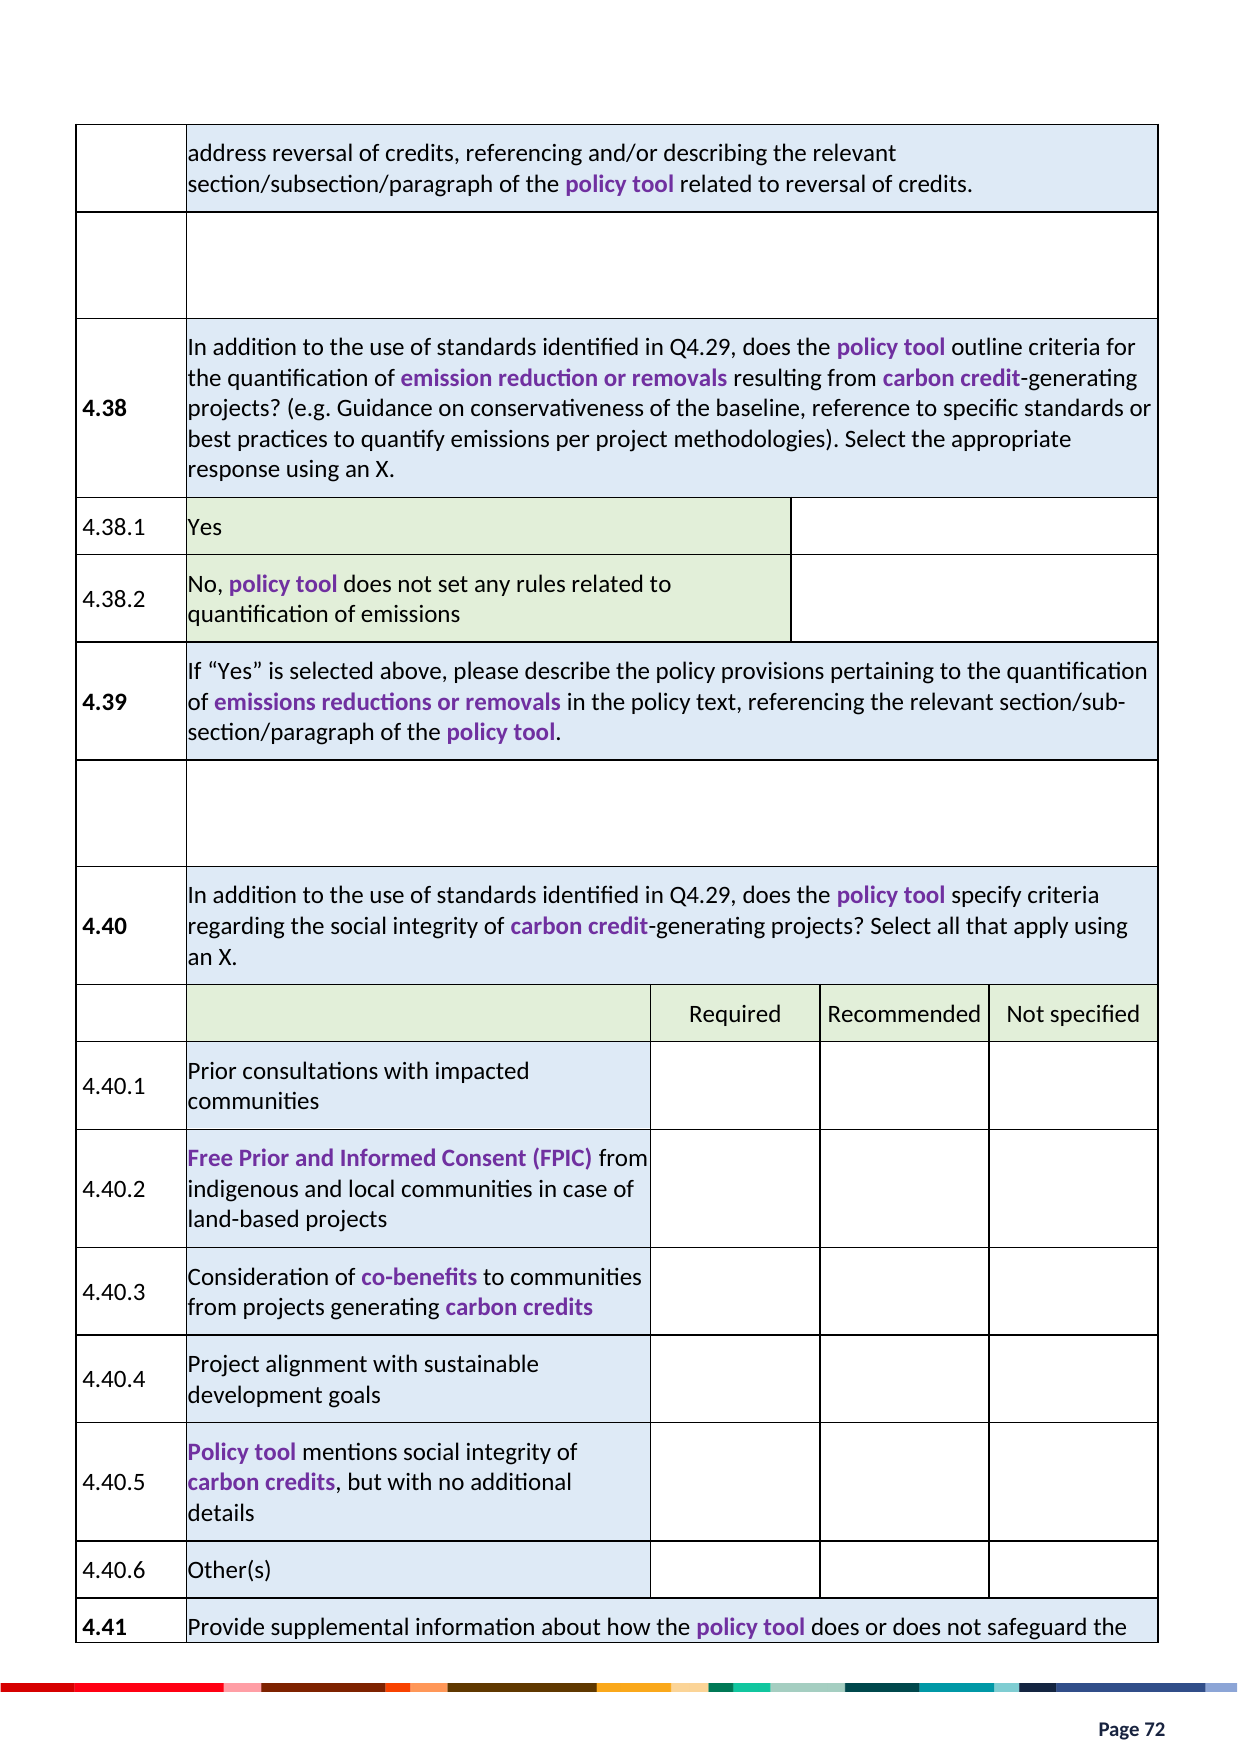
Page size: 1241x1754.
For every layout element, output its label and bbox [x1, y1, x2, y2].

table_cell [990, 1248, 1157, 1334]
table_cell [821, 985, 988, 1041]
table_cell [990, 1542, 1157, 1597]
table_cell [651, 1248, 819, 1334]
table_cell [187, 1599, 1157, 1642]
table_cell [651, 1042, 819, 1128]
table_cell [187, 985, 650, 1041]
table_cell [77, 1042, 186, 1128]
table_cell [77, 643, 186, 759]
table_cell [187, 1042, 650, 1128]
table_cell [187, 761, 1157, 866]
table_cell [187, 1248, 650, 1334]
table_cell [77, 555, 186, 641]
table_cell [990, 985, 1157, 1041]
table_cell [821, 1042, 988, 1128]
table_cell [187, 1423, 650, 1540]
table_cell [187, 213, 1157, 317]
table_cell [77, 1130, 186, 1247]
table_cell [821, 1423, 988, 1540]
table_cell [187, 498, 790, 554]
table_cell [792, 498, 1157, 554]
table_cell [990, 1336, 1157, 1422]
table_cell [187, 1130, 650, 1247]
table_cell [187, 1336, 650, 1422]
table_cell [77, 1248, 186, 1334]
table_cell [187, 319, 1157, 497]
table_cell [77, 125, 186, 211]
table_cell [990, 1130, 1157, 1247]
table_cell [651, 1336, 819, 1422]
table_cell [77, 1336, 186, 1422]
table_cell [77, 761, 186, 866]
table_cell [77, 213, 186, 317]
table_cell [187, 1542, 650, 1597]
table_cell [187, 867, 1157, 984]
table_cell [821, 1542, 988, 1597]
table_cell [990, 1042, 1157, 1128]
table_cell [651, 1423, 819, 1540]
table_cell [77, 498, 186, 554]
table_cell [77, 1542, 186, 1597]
picture [0, 1683, 1236, 1692]
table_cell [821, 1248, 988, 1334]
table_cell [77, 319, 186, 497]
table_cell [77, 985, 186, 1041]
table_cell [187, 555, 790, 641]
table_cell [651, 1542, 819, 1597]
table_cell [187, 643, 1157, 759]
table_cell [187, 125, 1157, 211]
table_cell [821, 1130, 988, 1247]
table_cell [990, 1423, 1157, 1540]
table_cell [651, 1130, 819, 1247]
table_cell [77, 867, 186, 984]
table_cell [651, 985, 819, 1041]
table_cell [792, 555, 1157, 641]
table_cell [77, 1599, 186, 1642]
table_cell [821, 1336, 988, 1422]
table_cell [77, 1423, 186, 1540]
